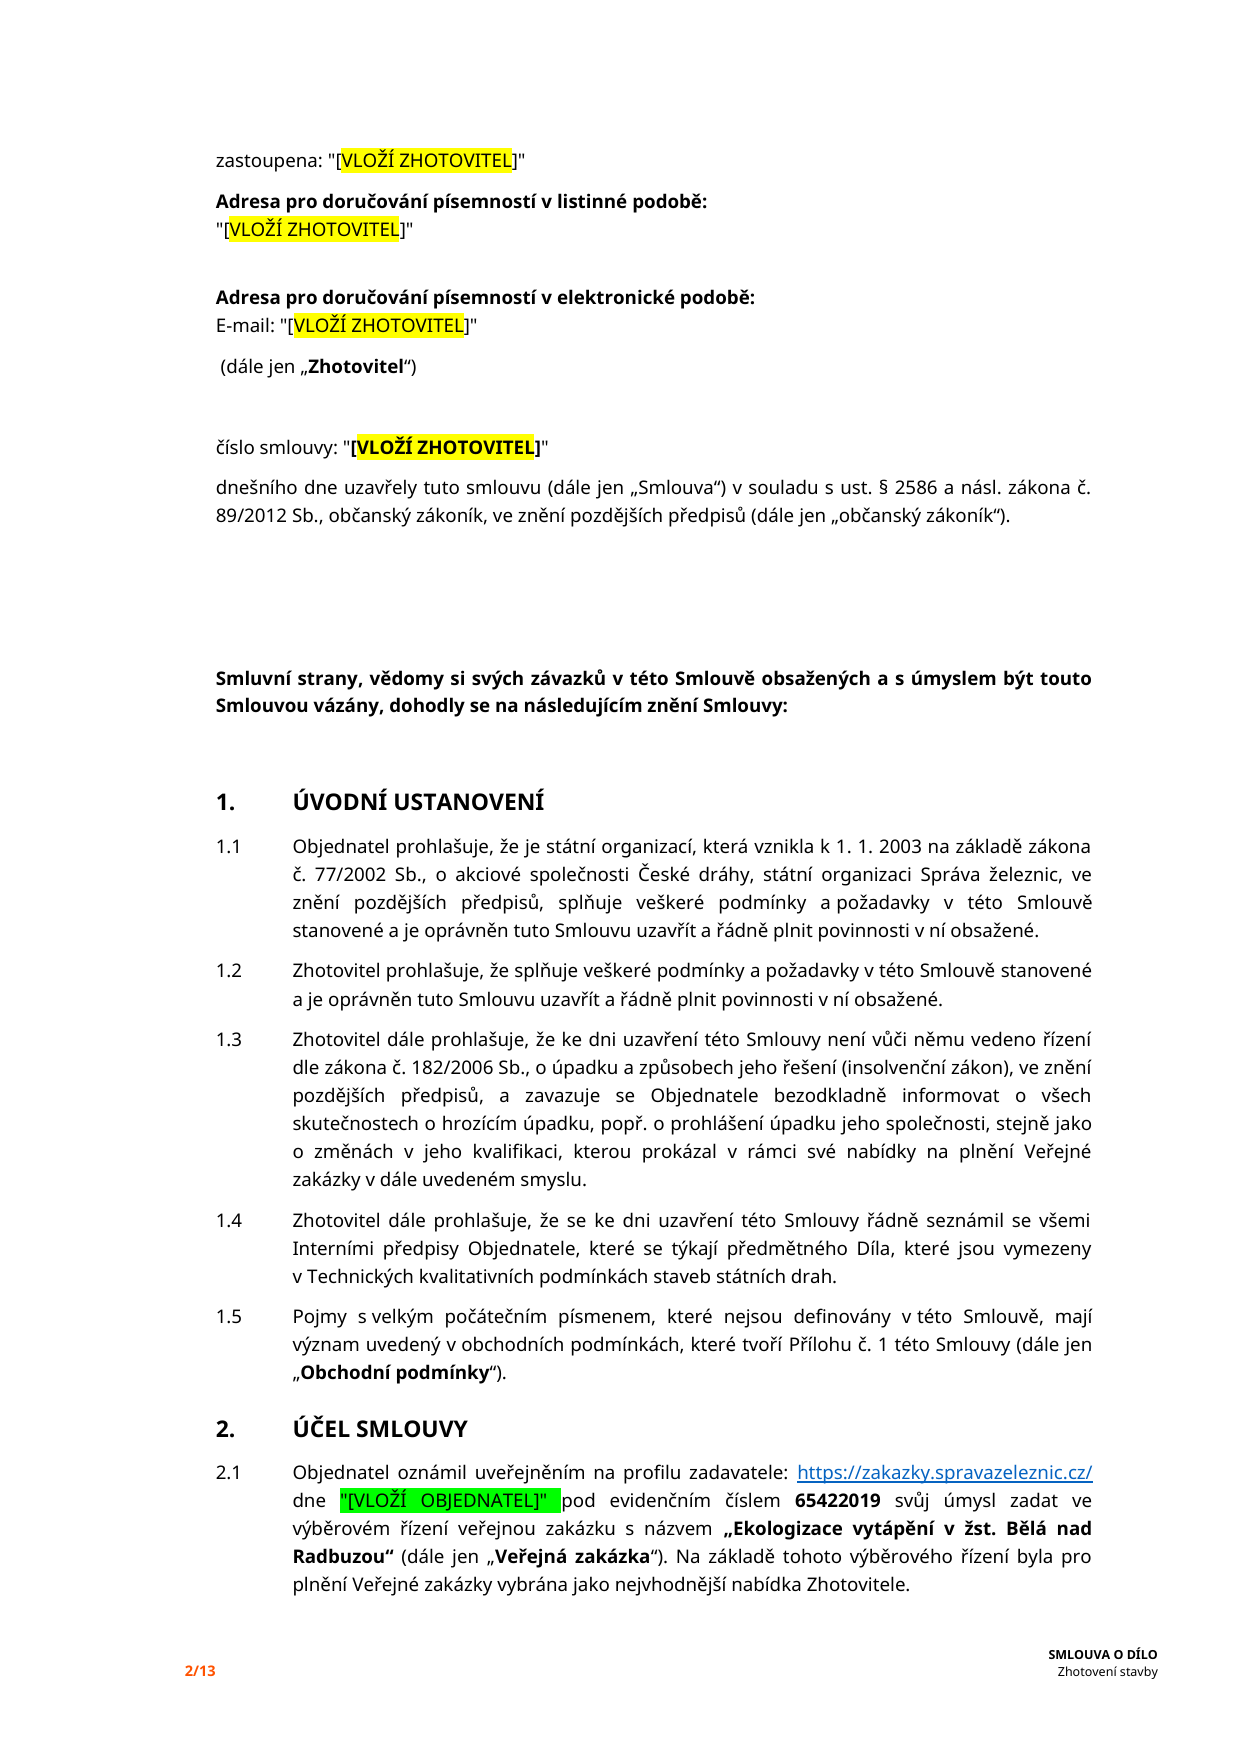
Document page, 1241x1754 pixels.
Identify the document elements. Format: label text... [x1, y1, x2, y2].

text "[VLOŽÍ ZHOTOVITEL]" [399, 216, 1093, 242]
text Adresa pro doručování písemností v elektronické podobě: [216, 284, 1093, 310]
text ÚVODNÍ USTANOVENÍ [216, 786, 1093, 818]
text Adresa pro doručování písemností v listinné podobě: [216, 188, 1093, 213]
text Zhotovitel dále prohlašuje, že ke dni uzavření této Smlouvy není vůči němu vedeno řízení dle zákona č. 182/2006 Sb., o úpadku a způsobech jeho řešení (insolvenční zákon), ve znění pozdějších předpisů, a zavazuje se Objednatele bezodkladně informovat o všech skutečnostech o hrozícím úpadku, popř. o prohlášení úpadku jeho společnosti, stejně jako o změnách v jeho kvalifikaci, kterou prokázal v rámci své nabídky na plnění Veřejné zakázky v dále uvedeném smyslu. [216, 1026, 1093, 1192]
text zastoupena: "[VLOŽÍ ZHOTOVITEL]" [216, 147, 1093, 173]
text Zhotovitel dále prohlašuje, že se ke dni uzavření této Smlouvy řádně seznámil se všemi Interními předpisy Objednatele, které se týkají předmětného Díla, které jsou vymezeny v Technických kvalitativních podmínkách staveb státních drah. [216, 1207, 1093, 1288]
text Zhotovitel prohlašuje, že splňuje veškeré podmínky a požadavky v této Smlouvě stanovené a je oprávněn tuto Smlouvu uzavřít a řádně plnit povinnosti v ní obsažené. [216, 958, 1093, 1011]
text dnešního dne uzavřely tuto smlouvu (dále jen „Smlouva“) v souladu s ust. § 2586 a násl. zákona č. 89/2012 Sb., občanský zákoník, ve znění pozdějších předpisů (dále jen „občanský zákoník“). [216, 475, 1093, 528]
text Objednatel oznámil uveřejněním na profilu zadavatele: https://zakazky.spravazeleznic.cz/ dne pod evidenčním číslem 65422019 svůj úmysl zadat ve výběrovém řízení veřejnou zakázku s názvem „Ekologizace vytápění v žst. Bělá nad Radbuzou“ (dále jen „Veřejná zakázka“). Na základě tohoto výběrového řízení byla pro plnění Veřejné zakázky vybrána jako nejvhodnější nabídka Zhotovitele. [216, 1459, 1093, 1597]
text E-mail: "[VLOŽÍ ZHOTOVITEL]" [464, 313, 1093, 338]
text Pojmy s velkým počátečním písmenem, které nejsou definovány v této Smlouvě, mají význam uvedený v obchodních podmínkách, které tvoří Přílohu č. 1 této Smlouvy (dále jen „Obchodní podmínky“). [216, 1303, 1093, 1385]
text (dále jen „Zhotovitel“) [216, 353, 1093, 379]
text Objednatel prohlašuje, že je státní organizací, která vznikla k 1. 1. 2003 na základě zákona č. 77/2002 Sb., o akciové společnosti České dráhy, státní organizaci Správa železnic, ve znění pozdějších předpisů, splňuje veškeré podmínky a požadavky v této Smlouvě stanovené a je oprávněn tuto Smlouvu uzavřít a řádně plnit povinnosti v ní obsažené. [216, 833, 1093, 943]
text ÚČEL SMLOUVY [216, 1413, 1093, 1444]
text číslo smlouvy: "[VLOŽÍ ZHOTOVITEL]" [216, 434, 357, 460]
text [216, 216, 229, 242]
text Smluvní strany, vědomy si svých závazků v této Smlouvě obsažených a s úmyslem být touto Smlouvou vázány, dohodly se na následujícím znění Smlouvy: [216, 665, 1093, 718]
text E-mail: "[VLOŽÍ ZHOTOVITEL]" [216, 313, 294, 338]
text číslo smlouvy: "[VLOŽÍ ZHOTOVITEL]" [534, 434, 1093, 460]
